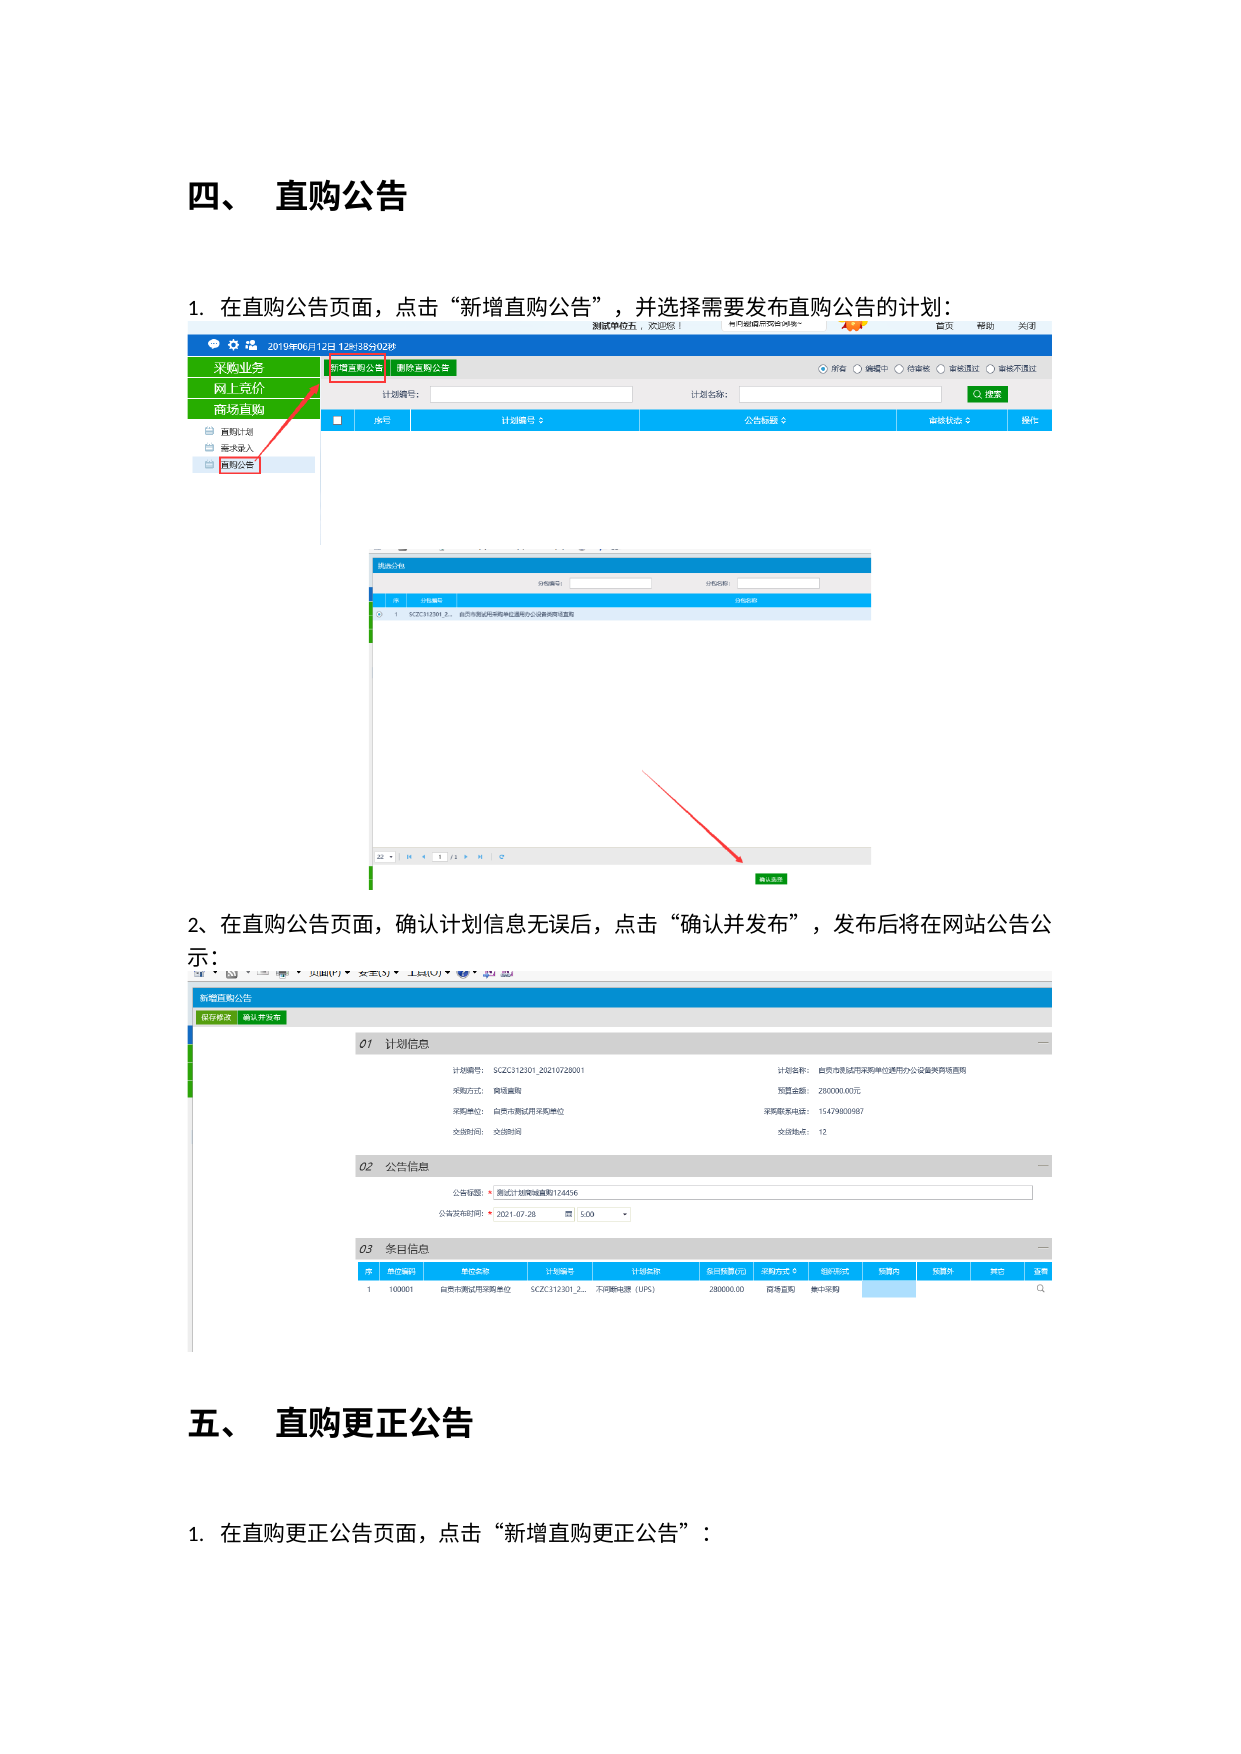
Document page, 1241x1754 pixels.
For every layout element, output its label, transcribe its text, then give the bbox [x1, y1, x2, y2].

picture [725, 1269, 733, 1274]
picture [187, 971, 1052, 1352]
picture [368, 549, 872, 890]
picture [515, 418, 526, 423]
picture [379, 563, 393, 568]
text 2、在直购公告页面，确认计划信息无误后，点击“确认并发布”，发布后将在网站公告公示： [187, 907, 1053, 972]
picture [937, 1269, 945, 1274]
subtitle 直购更正公告 [187, 1389, 1053, 1454]
subtitle 直购公告 [187, 162, 1053, 227]
picture [187, 321, 1052, 545]
picture [880, 1269, 891, 1274]
picture [334, 417, 341, 424]
picture [555, 1269, 566, 1274]
list 在直购更正公告页面，点击“新增直购更正公告”： [187, 1516, 1053, 1548]
list 在直购公告页面，点击“新增直购公告”，并选择需要发布直购公告的计划： [187, 289, 1053, 322]
